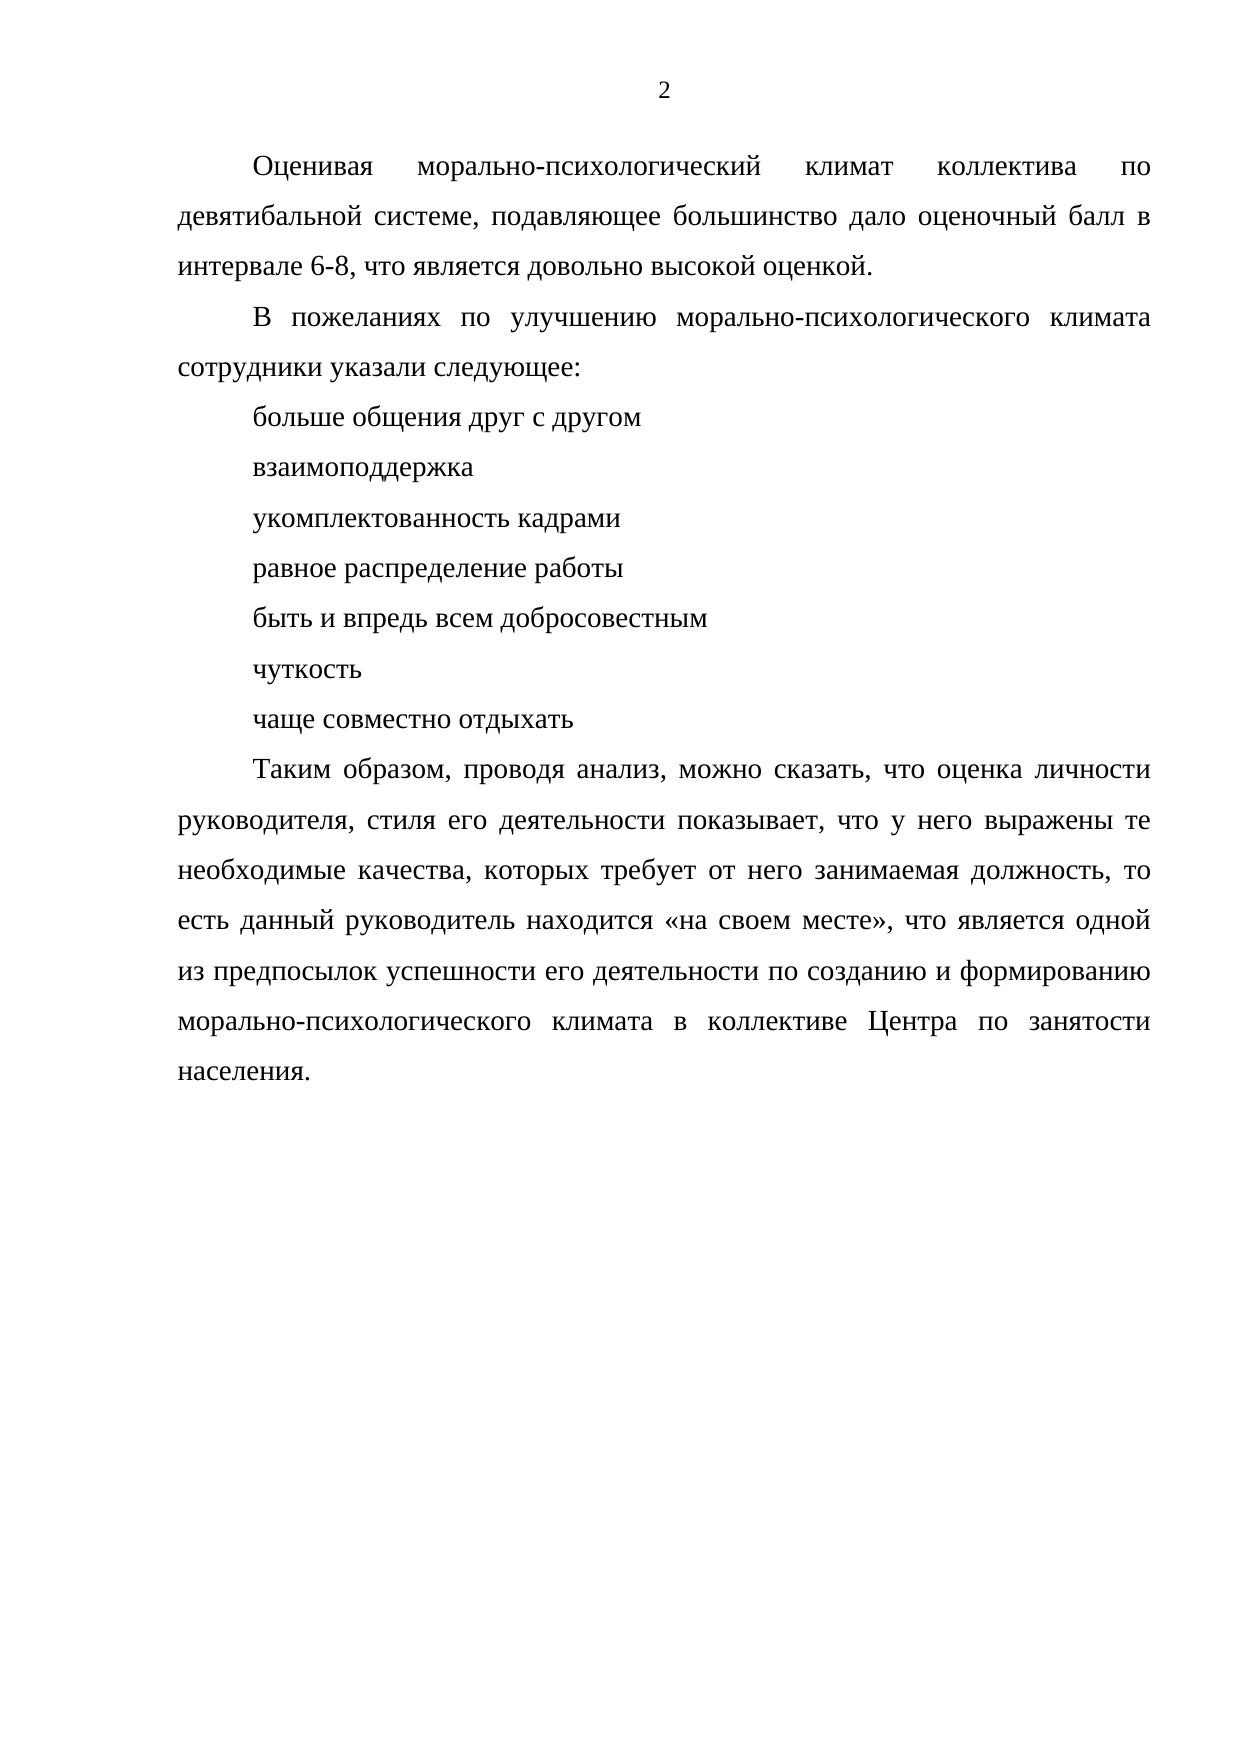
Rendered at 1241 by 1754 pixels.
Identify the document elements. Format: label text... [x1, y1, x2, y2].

text Оценивая морально-психологический климат коллектива по девятибальной системе, подавляющее большинство дало оценочный балл в интервале 6-8, что является довольно высокой оценкой. [177, 148, 1152, 282]
text чуткость [177, 651, 1152, 684]
text взаимоподдержка [177, 449, 1152, 483]
text укомплектованность кадрами [177, 500, 1152, 533]
text Таким образом, проводя анализ, можно сказать, что оценка личности руководителя, стиля его деятельности показывает, что у него выражены те необходимые качества, которых требует от него занимаемая должность, то есть данный руководитель находится «на своем месте», что является одной из предпосылок успешности его деятельности по созданию и формированию морально-психологического климата в коллективе Центра по занятости населения. [177, 751, 1152, 1087]
text быть и впредь всем добросовестным [177, 601, 1152, 634]
text чаще совместно отдыхать [177, 701, 1152, 735]
text В пожеланиях по улучшению морально-психологического климата сотрудники указали следующее: [177, 299, 1152, 382]
text равное распределение работы [177, 550, 1152, 584]
text больше общения друг с другом [177, 399, 1152, 433]
